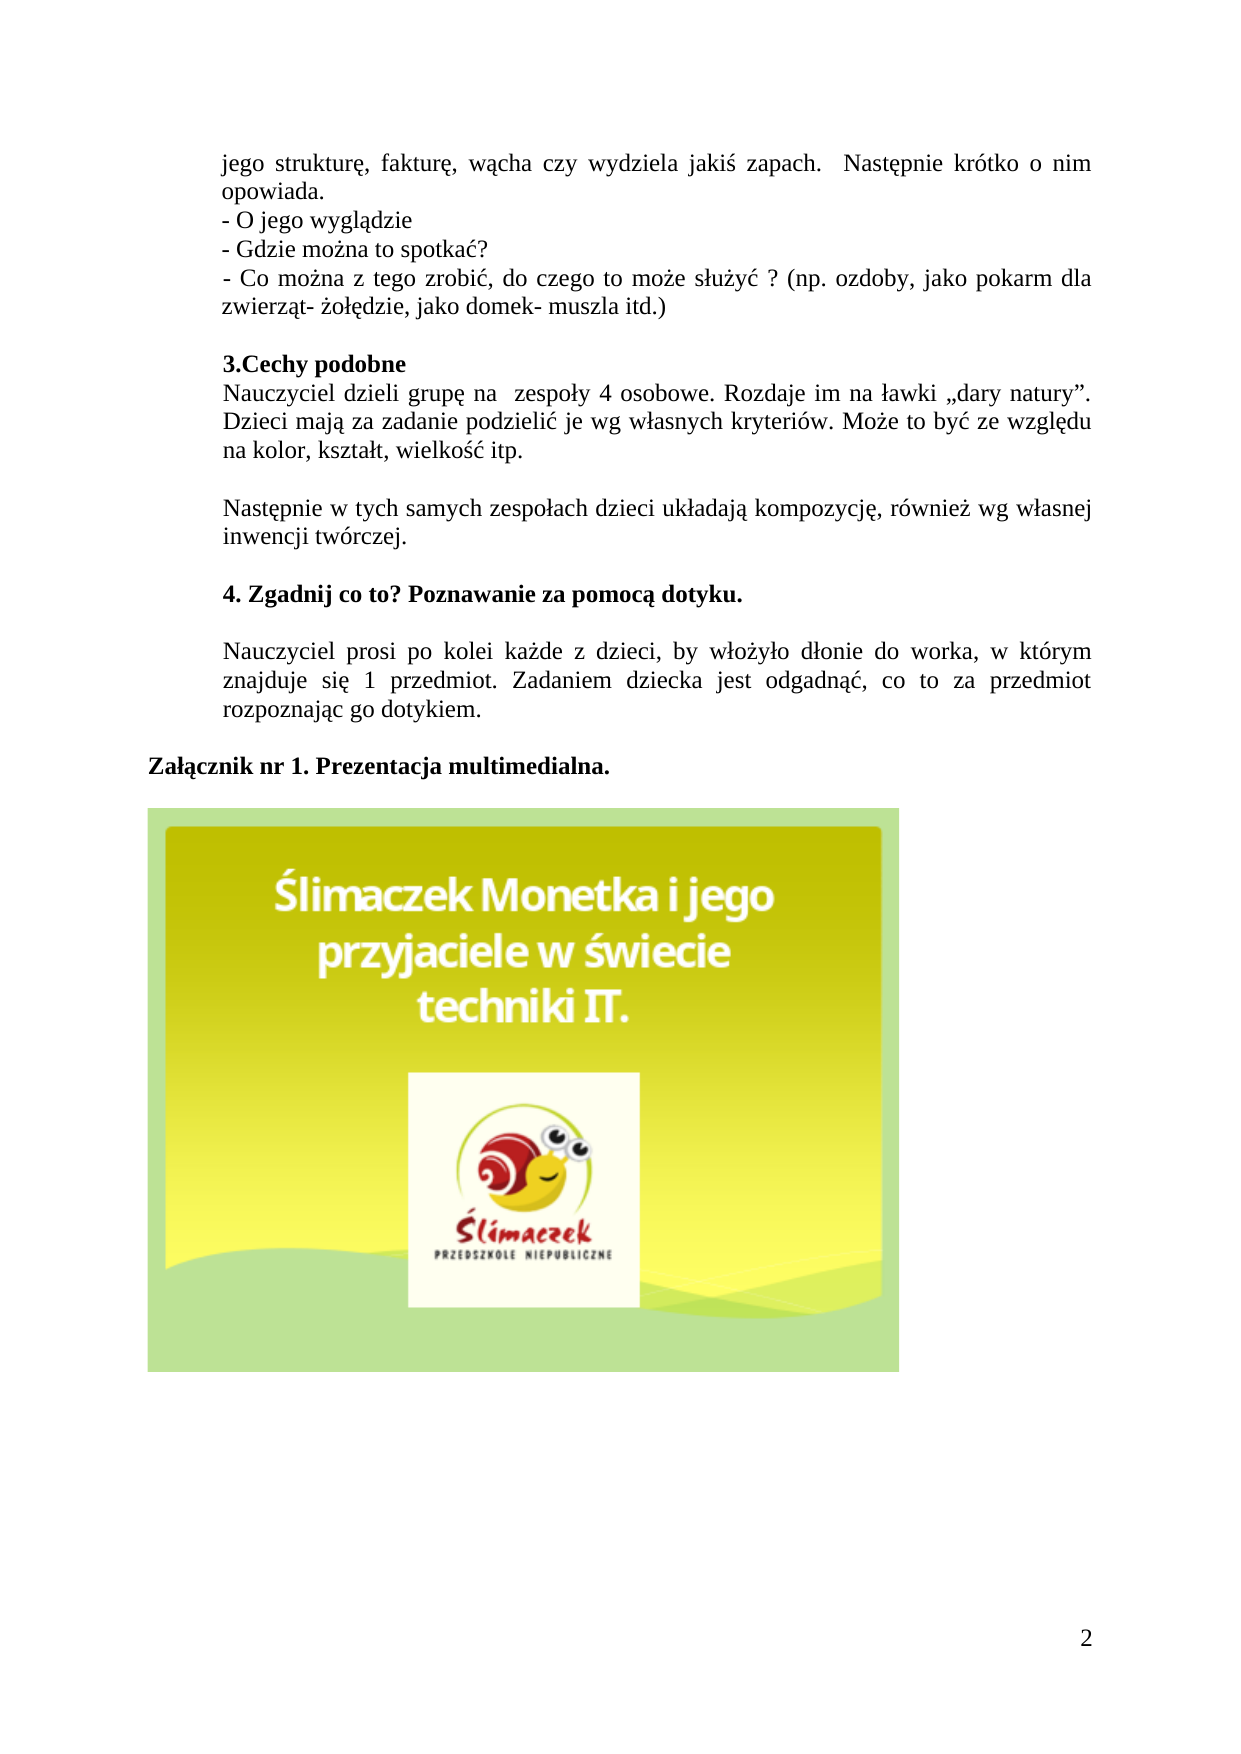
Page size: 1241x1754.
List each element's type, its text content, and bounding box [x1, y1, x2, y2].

text Załącznik nr 1. Prezentacja multimedialna. [148, 751, 1093, 780]
list Następnie w tych samych zespołach dzieci układają kompozycję, również wg własnej inwencji twórczej. [223, 493, 1093, 550]
text - Co można z tego zrobić, do czego to może służyć ? (np. ozdoby, jako pokarm dla zwierząt- żołędzie, jako domek- muszla itd.) [221, 263, 1093, 320]
list Nauczyciel prosi po kolei każde z dzieci, by włożyło dłonie do worka, w którym znajduje się 1 przedmiot. Zadaniem dziecka jest odgadnąć, co to za przedmiot rozpoznając go dotykiem. [223, 636, 1093, 723]
text - Gdzie można to spotkać? [148, 234, 1093, 263]
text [221, 148, 1093, 205]
list 4. Zgadnij co to? Poznawanie za pomocą dotyku. [223, 579, 1093, 608]
list 3.Cechy podobne [223, 349, 1093, 378]
text - O jego wyglądzie [148, 205, 1093, 234]
list Nauczyciel dzieli grupę na zespoły 4 osobowe. Rozdaje im na ławki „dary natury”. Dzieci mają za zadanie podzielić je wg własnych kryteriów. Może to być ze względu na kolor, kształt, wielkość itp. [223, 378, 1093, 464]
